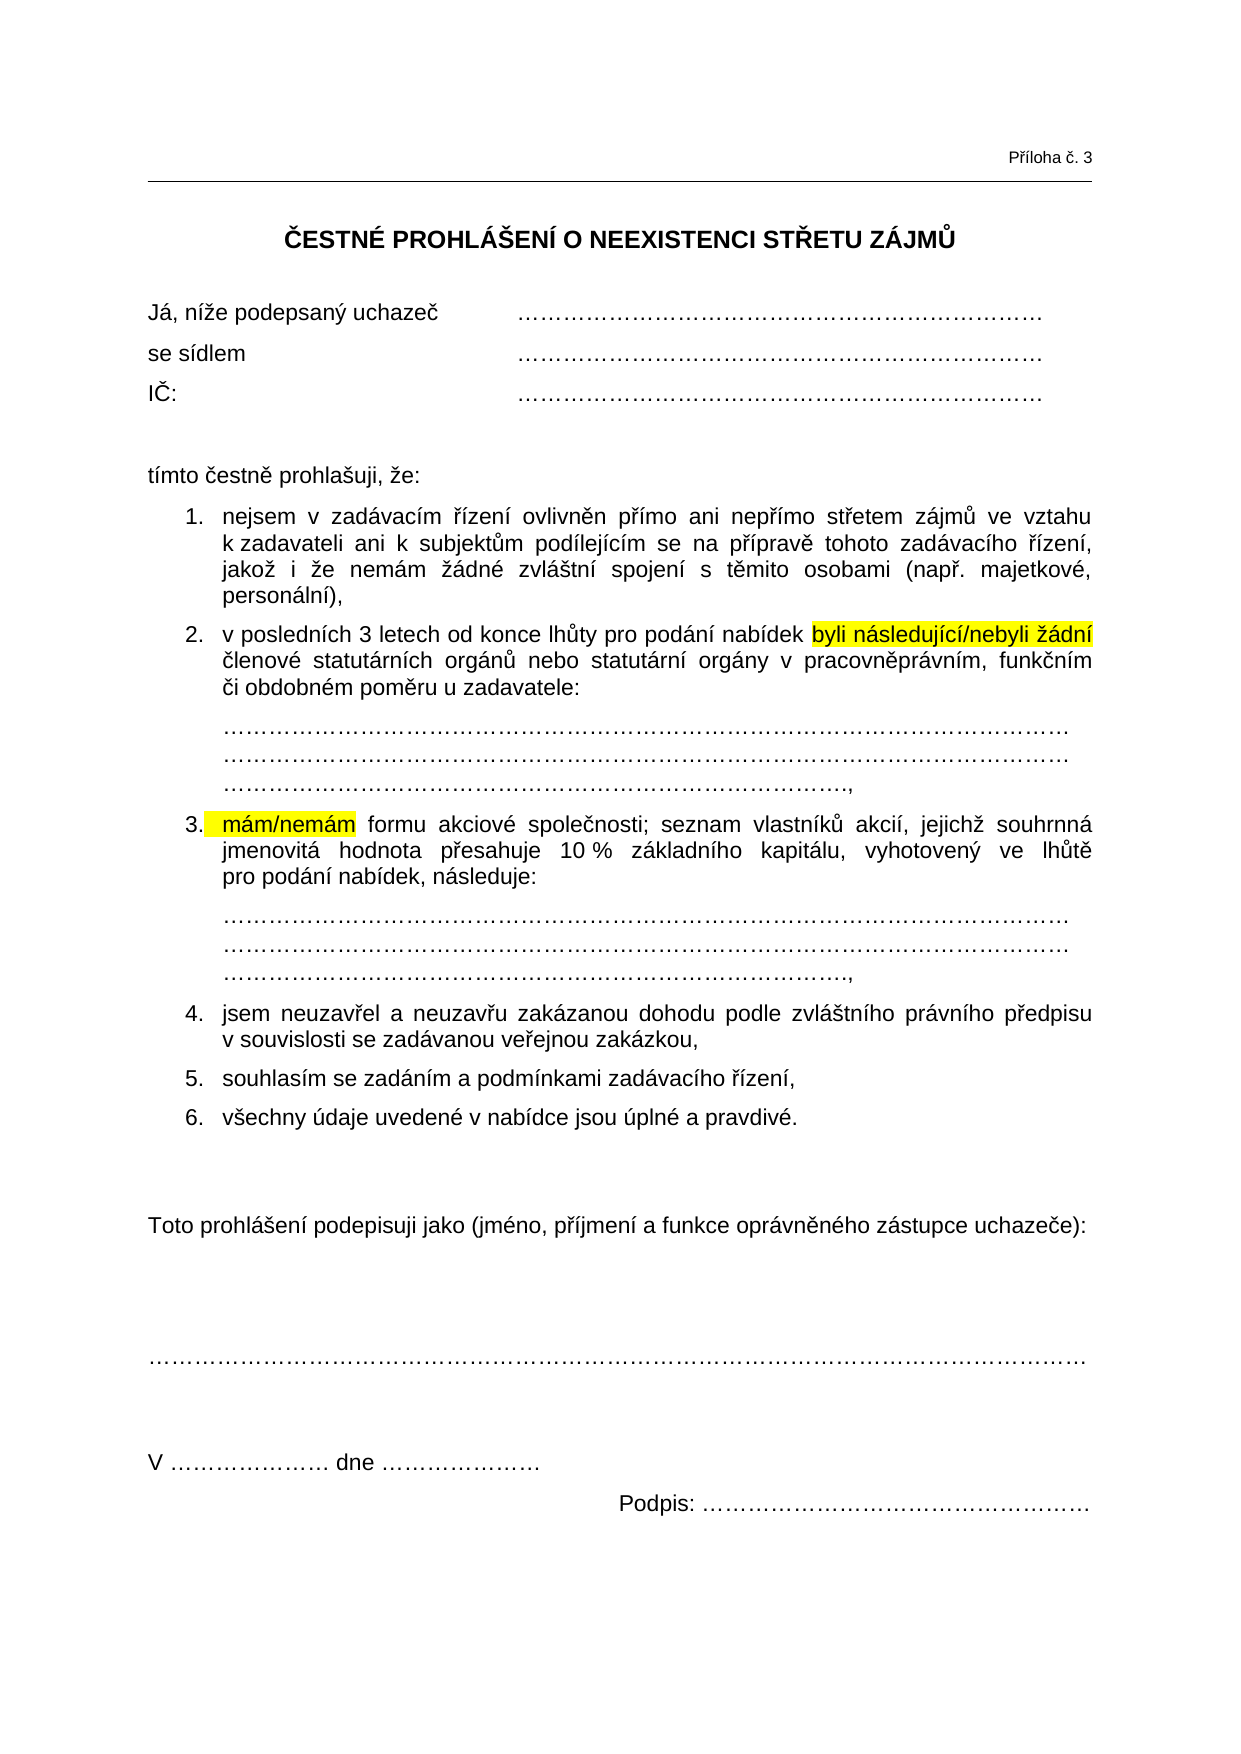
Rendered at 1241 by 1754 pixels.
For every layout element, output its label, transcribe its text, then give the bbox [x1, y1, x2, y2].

text Příloha č. 3 [148, 148, 1092, 167]
list souhlasím se zadáním a podmínkami zadávacího řízení, [185, 1065, 1092, 1091]
text V ………………… dne ………………… [148, 1449, 1092, 1475]
text ……………………………………………………………………………………………………………………………………………………………………………………………………………………………………………………………………………., [222, 902, 1092, 985]
text ČESTNÉ PROHLÁŠENÍ O NEEXISTENCI STŘETU ZÁJMŮ [148, 225, 1092, 284]
list jsem neuzavřel a neuzavřu zakázanou dohodu podle zvláštního právního předpisu v souvislosti se zadávanou veřejnou zakázkou, [185, 1000, 1092, 1053]
text tímto čestně prohlašuji, že: [148, 462, 1092, 489]
text …………………………………………………………………………………………………………… [148, 1343, 1092, 1369]
text ……………………………………………………………………………………………………………………………………………………………………………………………………………………………………………………………………………., [222, 713, 1092, 796]
list nejsem v zadávacím řízení ovlivněn přímo ani nepřímo střetem zájmů ve vztahu k zadavateli ani k subjektům podílejícím se na přípravě tohoto zadávacího řízení, jakož i že nemám žádné zvláštní spojení s těmito osobami (např. majetkové, personální), [185, 503, 1092, 609]
text se sídlem …………………………………………………………… [148, 339, 1092, 366]
text Toto prohlášení podepisuji jako (jméno, příjmení a funkce oprávněného zástupce uchazeče): [148, 1212, 1092, 1238]
text Já, níže podepsaný uchazeč …………………………………………………………… [148, 298, 1092, 325]
list v posledních 3 letech od konce lhůty pro podání nabídek byli následující/nebyli žádní členové statutárních orgánů nebo statutární orgány v pracovněprávním, funkčním či obdobném poměru u zadavatele: [185, 621, 1092, 700]
list všechny údaje uvedené v nabídce jsou úplné a pravdivé. [185, 1104, 1092, 1130]
text IČ: …………………………………………………………… [148, 380, 1092, 407]
text Podpis: …………………………………………… [148, 1490, 1092, 1516]
list mám/nemám formu akciové společnosti; seznam vlastníků akcií, jejichž souhrnná jmenovitá hodnota přesahuje 10 % základního kapitálu, vyhotovený ve lhůtě pro podání nabídek, následuje: [185, 811, 1092, 889]
